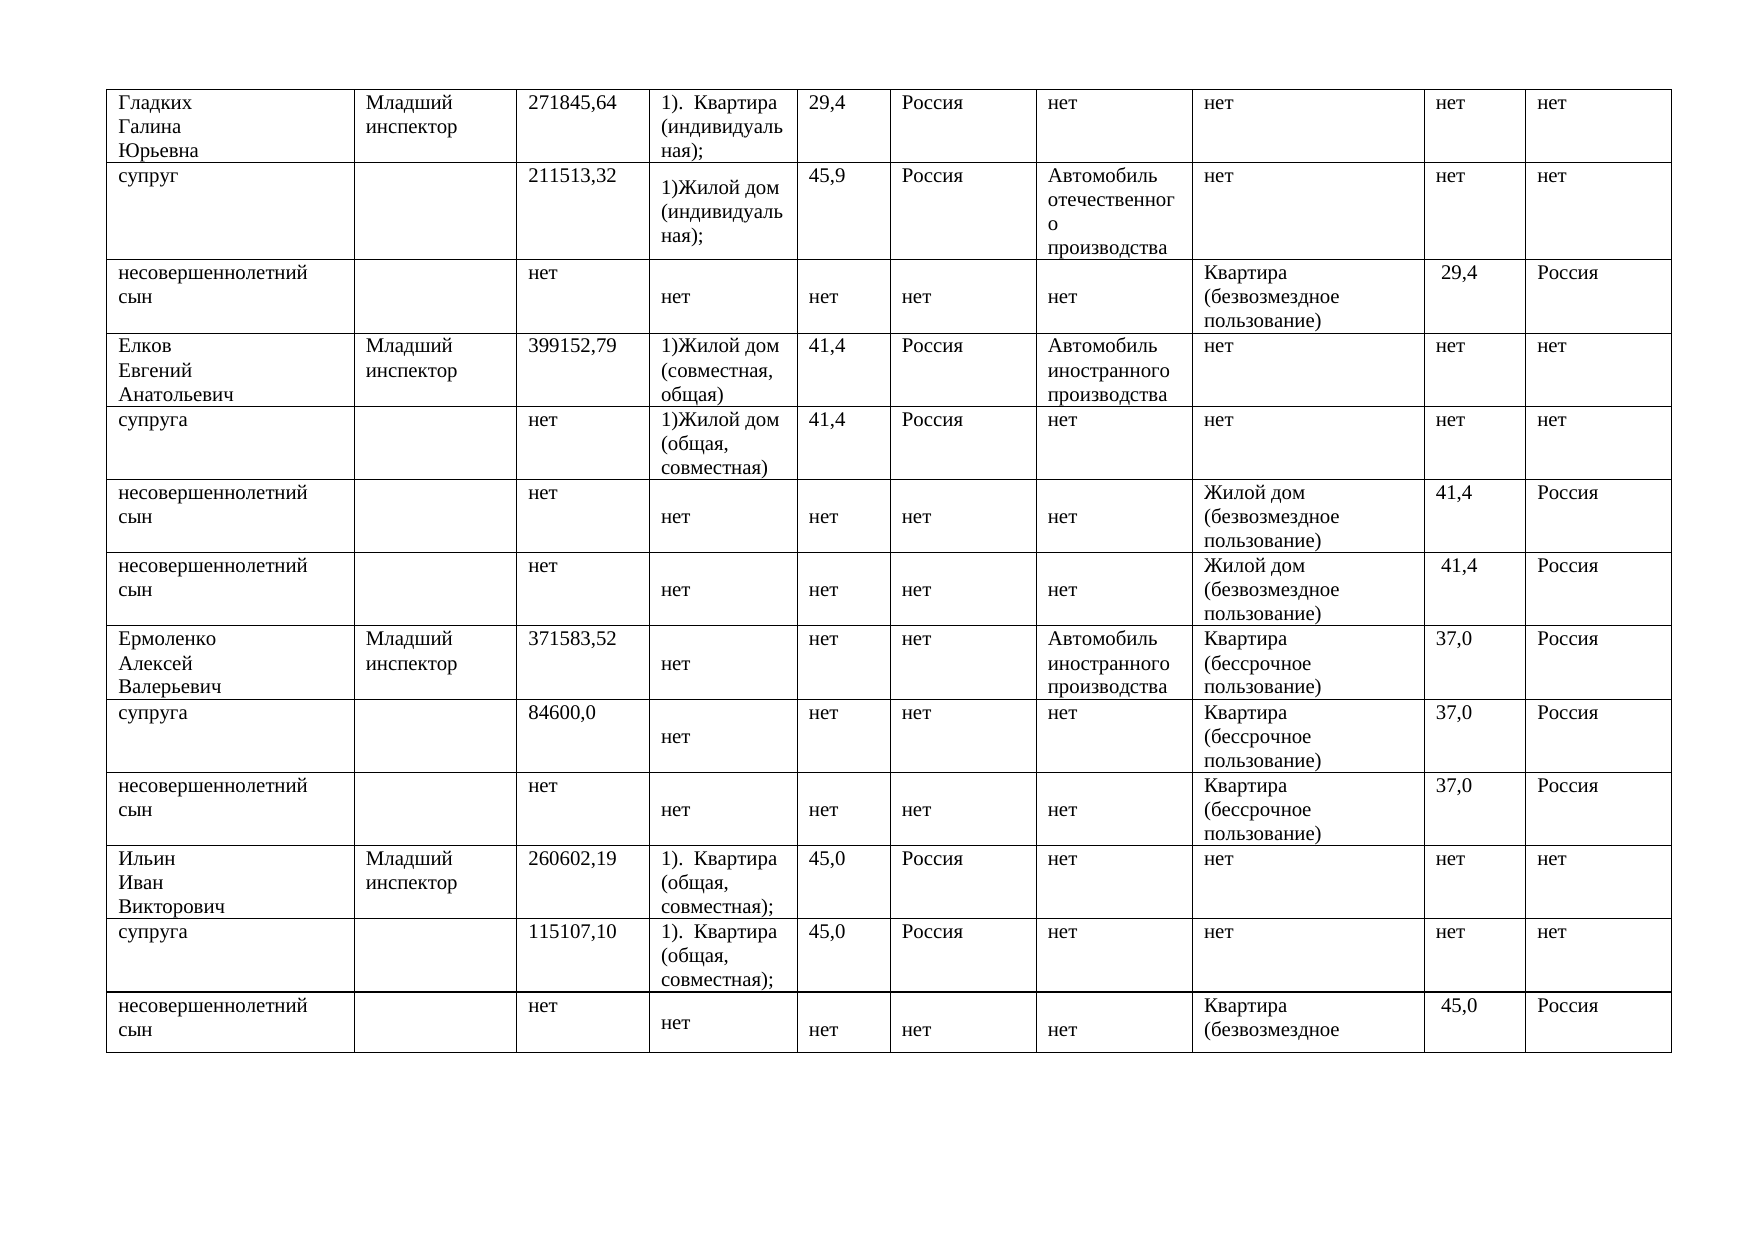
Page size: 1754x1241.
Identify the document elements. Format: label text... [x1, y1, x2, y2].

table_cell [355, 407, 516, 479]
table_cell нет [1193, 919, 1424, 991]
table_cell Россия [891, 163, 1036, 259]
table_cell 371583,52 [517, 626, 649, 698]
table_cell Квартира (безвозмездное пользование) [1193, 260, 1424, 332]
table_cell нет [1037, 919, 1192, 991]
table_cell 29,4 [798, 90, 890, 162]
table_cell Россия [891, 846, 1036, 918]
table_cell нет [1526, 90, 1671, 162]
table_cell Россия [1526, 260, 1671, 332]
table_cell нет [798, 700, 890, 772]
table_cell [107, 993, 354, 1052]
table_cell Россия [891, 919, 1036, 991]
table_cell 41,4 [1425, 553, 1525, 625]
table_cell Квартира (бессрочное пользование) [1193, 626, 1424, 698]
table_cell Елков Евгений Анатольевич [107, 334, 354, 406]
table_cell нет [1425, 919, 1525, 991]
table_cell Младший инспектор [355, 334, 516, 406]
table_cell Россия [1526, 773, 1671, 845]
table_cell Младший инспектор [355, 90, 516, 162]
table_cell Ильин Иван Викторович [107, 846, 354, 918]
table_cell нет [517, 553, 649, 625]
table_cell супруг [107, 163, 354, 259]
table_cell 37,0 [1425, 626, 1525, 698]
table_cell нет [1037, 260, 1192, 332]
table_cell 1). Квартира (общая, совместная); [650, 846, 797, 918]
table_cell Ермоленко Алексей Валерьевич [107, 626, 354, 698]
table_cell нет [798, 553, 890, 625]
table_cell Автомобиль иностранного производства [1037, 626, 1192, 698]
table_cell 260602,19 [517, 846, 649, 918]
table_cell нет [1526, 163, 1671, 259]
table_cell [355, 260, 516, 332]
table_cell нет [517, 407, 649, 479]
table_cell нет [798, 480, 890, 552]
table_cell нет [1193, 90, 1424, 162]
table_cell нет [1425, 334, 1525, 406]
table_cell 271845,64 [517, 90, 649, 162]
table_cell Квартира (бессрочное пользование) [1193, 700, 1424, 772]
table_cell нет [650, 260, 797, 332]
table_cell [355, 773, 516, 845]
table_cell несовершеннолетний сын [107, 553, 354, 625]
table_cell Гладких Галина Юрьевна [107, 90, 354, 162]
table_cell нет [650, 773, 797, 845]
table_cell 37,0 [1425, 773, 1525, 845]
table_cell супруга [107, 919, 354, 991]
table_cell Россия [891, 90, 1036, 162]
table_cell Россия [1526, 480, 1671, 552]
table_cell 41,4 [798, 334, 890, 406]
table_cell нет [891, 993, 1036, 1052]
table_cell Россия [1526, 993, 1671, 1052]
table_cell Жилой дом (безвозмездное пользование) [1193, 480, 1424, 552]
table_cell Россия [1526, 626, 1671, 698]
table_cell 1). Квартира (общая, совместная); [650, 919, 797, 991]
table_cell Россия [1526, 700, 1671, 772]
table_cell нет [798, 260, 890, 332]
table_cell 211513,32 [517, 163, 649, 259]
table_cell нет [798, 993, 890, 1052]
table_cell нет [650, 553, 797, 625]
table_cell нет [650, 700, 797, 772]
table_cell несовершеннолетний сын [107, 260, 354, 332]
table_cell 1)Жилой дом (индивидуальная); [650, 163, 797, 259]
table_cell нет [1526, 846, 1671, 918]
table_cell нет [891, 553, 1036, 625]
table_cell нет [650, 480, 797, 552]
table_cell нет [1526, 407, 1671, 479]
table_cell нет [891, 626, 1036, 698]
table_cell Автомобиль иностранного производства [1037, 334, 1192, 406]
table_cell Младший инспектор [355, 626, 516, 698]
table_cell [355, 919, 516, 991]
table_cell 45,0 [798, 919, 890, 991]
table_cell Младший инспектор [355, 846, 516, 918]
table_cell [1193, 993, 1424, 1052]
table_cell 45,0 [798, 846, 890, 918]
table_cell нет [1037, 773, 1192, 845]
table_cell несовершеннолетний сын [107, 773, 354, 845]
table_cell нет [1526, 334, 1671, 406]
table_cell нет [1526, 919, 1671, 991]
table_cell 29,4 [1425, 260, 1525, 332]
table_cell нет [517, 480, 649, 552]
table_cell нет [1193, 846, 1424, 918]
table_cell нет [891, 480, 1036, 552]
table_cell нет [1037, 700, 1192, 772]
table_cell нет [1037, 480, 1192, 552]
table_cell [355, 480, 516, 552]
table_cell нет [650, 626, 797, 698]
table_cell 41,4 [1425, 480, 1525, 552]
table_cell нет [1193, 334, 1424, 406]
table_cell нет [798, 773, 890, 845]
table_cell нет [517, 993, 649, 1052]
table_cell 45,9 [798, 163, 890, 259]
table_cell нет [1037, 407, 1192, 479]
table_cell [355, 163, 516, 259]
table_cell нет [891, 260, 1036, 332]
table_cell 1)Жилой дом (общая, совместная) [650, 407, 797, 479]
table_cell 45,0 [1425, 993, 1525, 1052]
table_cell несовершеннолетний сын [107, 480, 354, 552]
table_cell нет [891, 700, 1036, 772]
table_cell нет [1425, 846, 1525, 918]
table_cell 399152,79 [517, 334, 649, 406]
table_cell нет [1193, 163, 1424, 259]
table_cell нет [1037, 846, 1192, 918]
table_cell 1)Жилой дом (совместная, общая) [650, 334, 797, 406]
table_cell нет [1037, 993, 1192, 1052]
table_cell супруга [107, 407, 354, 479]
table_cell 115107,10 [517, 919, 649, 991]
table_cell Россия [1526, 553, 1671, 625]
table_cell Россия [891, 407, 1036, 479]
table_cell нет [517, 260, 649, 332]
table_cell Жилой дом (безвозмездное пользование) [1193, 553, 1424, 625]
table_cell нет [1037, 90, 1192, 162]
table_cell 1). Квартира (индивидуальная); [650, 90, 797, 162]
table_cell нет [1425, 163, 1525, 259]
table_cell Квартира (бессрочное пользование) [1193, 773, 1424, 845]
table_cell [355, 553, 516, 625]
table_cell [355, 700, 516, 772]
table_cell 41,4 [798, 407, 890, 479]
table_cell супруга [107, 700, 354, 772]
table_cell нет [1037, 553, 1192, 625]
table_cell нет [650, 993, 797, 1052]
table_cell нет [1425, 407, 1525, 479]
table_cell нет [891, 773, 1036, 845]
table_cell 37,0 [1425, 700, 1525, 772]
table_cell Автомобиль отечественного производства [1037, 163, 1192, 259]
table_cell нет [1425, 90, 1525, 162]
table_cell нет [1193, 407, 1424, 479]
table_cell Россия [891, 334, 1036, 406]
table_cell 84600,0 [517, 700, 649, 772]
table_cell нет [798, 626, 890, 698]
table_cell [355, 993, 516, 1052]
table_cell нет [517, 773, 649, 845]
